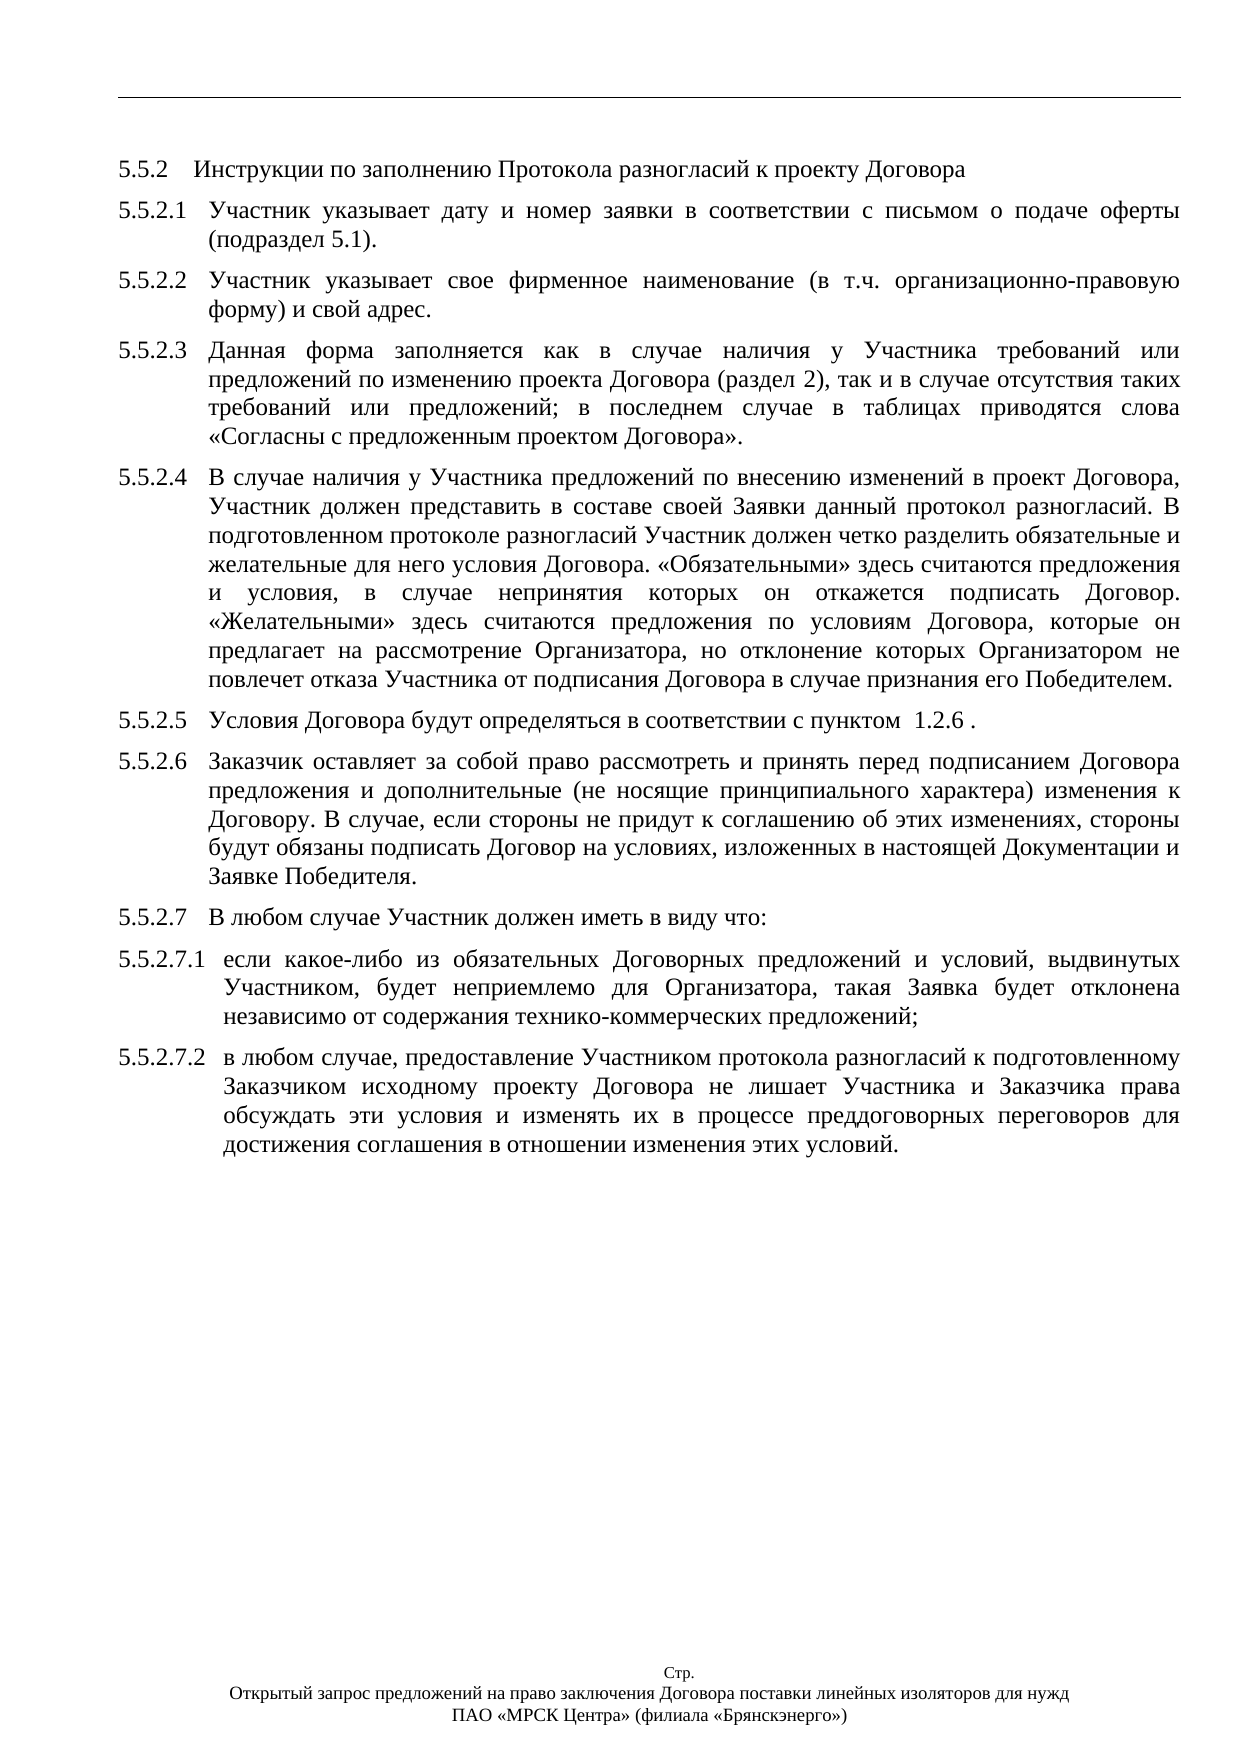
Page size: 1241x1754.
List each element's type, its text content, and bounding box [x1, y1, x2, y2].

subtitle Инструкции по заполнению Протокола разногласий к проекту Договора [118, 154, 1181, 182]
list Условия Договора будут определяться в соответствии с пунктом 1.2.6 . [118, 705, 1181, 734]
list в любом случае, предоставление Участником протокола разногласий к подготовленному Заказчиком исходному проекту Договора не лишает Участника и Заказчика права обсуждать эти условия и изменять их в процессе преддоговорных переговоров для достижения соглашения в отношении изменения этих условий. [118, 1042, 1181, 1157]
list Данная форма заполняется как в случае наличия у Участника требований или предложений по изменению проекта Договора (раздел 2), так и в случае отсутствия таких требований или предложений; в последнем случае в таблицах приводятся слова «Согласны с предложенным проектом Договора». [118, 335, 1181, 450]
list В случае наличия у Участника предложений по внесению изменений в проект Договора, Участник должен представить в составе своей Заявки данный протокол разногласий. В подготовленном протоколе разногласий Участник должен четко разделить обязательные и желательные для него условия Договора. «Обязательными» здесь считаются предложения и условия, в случае непринятия которых он откажется подписать Договор. «Желательными» здесь считаются предложения по условиям Договора, которые он предлагает на рассмотрение Организатора, но отклонение которых Организатором не повлечет отказа Участника от подписания Договора в случае признания его Победителем. [118, 462, 1181, 692]
list Участник указывает свое фирменное наименование (в т.ч. организационно-правовую форму) и свой адрес. [118, 265, 1181, 322]
list Участник указывает дату и номер заявки в соответствии с письмом о подаче оферты (подраздел 5.1). [118, 195, 1181, 252]
list В любом случае Участник должен иметь в виду что: [118, 902, 1181, 931]
list Заказчик оставляет за собой право рассмотреть и принять перед подписанием Договора предложения и дополнительные (не носящие принципиального характера) изменения к Договору. В случае, если стороны не придут к соглашению об этих изменениях, стороны будут обязаны подписать Договор на условиях, изложенных в настоящей Документации и Заявке Победителя. [118, 746, 1181, 890]
list если какое-либо из обязательных Договорных предложений и условий, выдвинутых Участником, будет неприемлемо для Организатора, такая Заявка будет отклонена независимо от содержания технико-коммерческих предложений; [118, 944, 1181, 1030]
